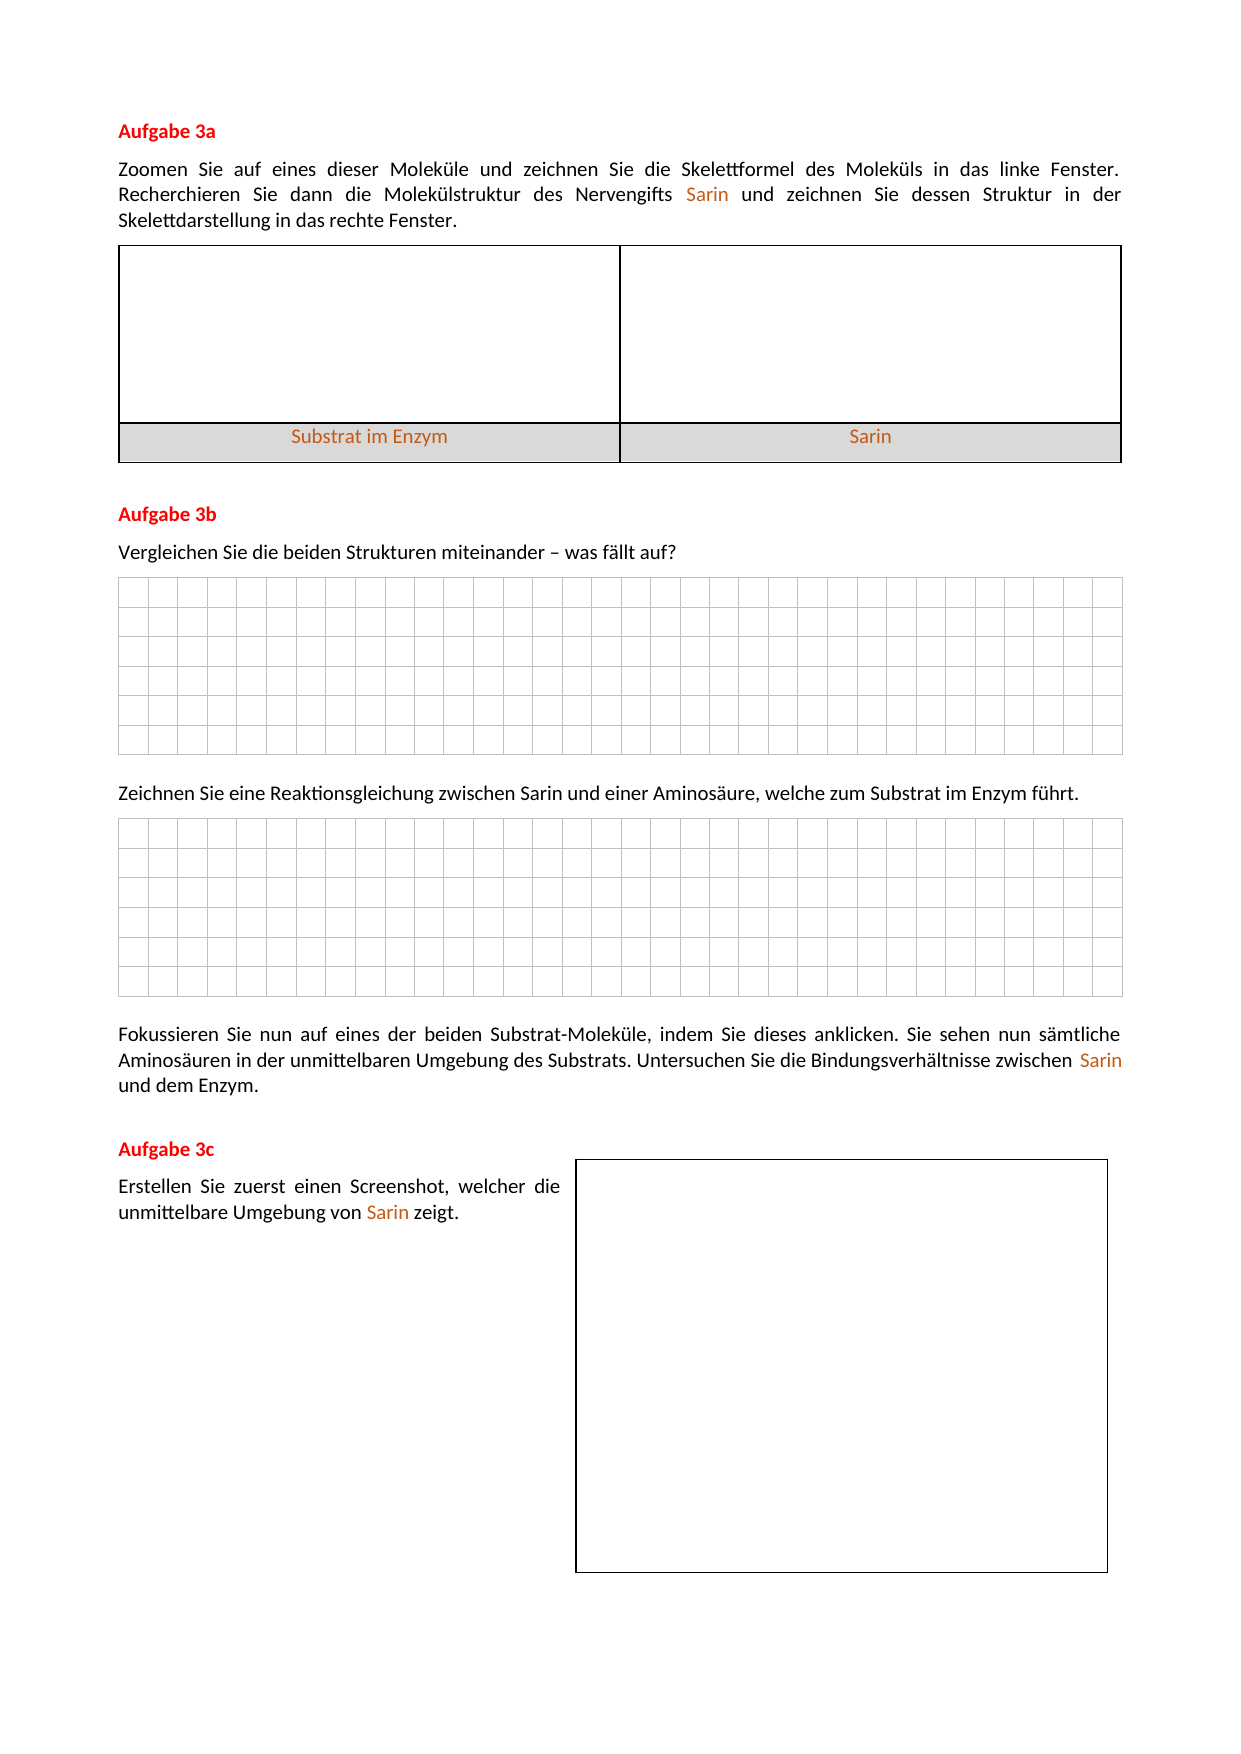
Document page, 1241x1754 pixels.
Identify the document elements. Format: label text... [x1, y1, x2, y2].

table_cell [504, 908, 532, 936]
table_cell [237, 608, 266, 636]
table_cell [444, 608, 473, 636]
table_cell [504, 967, 532, 996]
table_cell [178, 938, 207, 966]
table_cell [1034, 667, 1063, 695]
table_cell [946, 849, 975, 877]
table_cell [1064, 637, 1092, 666]
table_cell [415, 849, 443, 877]
table_cell [769, 696, 797, 725]
table_header [710, 819, 738, 848]
table_cell [887, 696, 916, 725]
table_cell [267, 938, 296, 966]
table_cell [386, 608, 414, 636]
table_cell [415, 938, 443, 966]
table_cell [710, 908, 738, 936]
table_cell [178, 667, 207, 695]
table_cell [1034, 938, 1063, 966]
table_cell [946, 608, 975, 636]
table_cell [356, 908, 385, 936]
text Fokussieren Sie nun auf eines der beiden Substrat-Moleküle, indem Sie dieses anklicken. Sie sehen nun sämtliche Aminosäuren in der unmittelbaren Umgebung des Substrats. Untersuchen Sie die Bindungsverhältnisse zwischen Sarin und dem Enzym. [118, 1022, 1122, 1098]
table_cell [946, 878, 975, 907]
table_cell [356, 849, 385, 877]
table_cell [563, 608, 591, 636]
table_cell [356, 637, 385, 666]
table_cell [858, 667, 886, 695]
table_cell [976, 967, 1004, 996]
table_cell [946, 908, 975, 936]
table_cell [828, 849, 857, 877]
table_cell [887, 637, 916, 666]
table_cell [474, 967, 503, 996]
table_cell [208, 908, 236, 936]
table_cell [444, 696, 473, 725]
table_cell [208, 967, 236, 996]
table_cell [356, 608, 385, 636]
table_cell [415, 667, 443, 695]
table_cell [592, 726, 621, 754]
table_cell [710, 849, 738, 877]
table_cell [297, 637, 325, 666]
table_cell [326, 726, 355, 754]
table_cell [858, 726, 886, 754]
table_cell [710, 608, 738, 636]
table_cell [739, 726, 768, 754]
table_cell [710, 938, 738, 966]
table_cell [1005, 726, 1033, 754]
table_cell [887, 938, 916, 966]
table_header [297, 578, 325, 606]
text Vergleichen Sie die beiden Strukturen miteinander – was fällt auf? [118, 539, 1122, 564]
table_cell [1093, 938, 1122, 966]
table_cell [326, 967, 355, 996]
table_cell [444, 726, 473, 754]
table_cell [1093, 637, 1122, 666]
table_cell [474, 637, 503, 666]
table_cell [297, 608, 325, 636]
table_cell [267, 637, 296, 666]
table_header [1064, 578, 1092, 606]
table_cell [149, 938, 177, 966]
table_cell [504, 938, 532, 966]
table_cell [1005, 637, 1033, 666]
table_cell [622, 849, 650, 877]
table_header [710, 578, 738, 606]
table_cell [1064, 696, 1092, 725]
table_cell [858, 696, 886, 725]
table_cell [828, 608, 857, 636]
table_cell [681, 726, 709, 754]
table_cell [474, 667, 503, 695]
table_cell [592, 908, 621, 936]
table_cell [444, 637, 473, 666]
table_cell [149, 908, 177, 936]
table_cell [563, 878, 591, 907]
table_header [356, 819, 385, 848]
table_cell [237, 878, 266, 907]
table_cell [444, 967, 473, 996]
table_cell [267, 696, 296, 725]
table_cell [592, 608, 621, 636]
table_header [563, 819, 591, 848]
table_cell [681, 637, 709, 666]
table_cell [356, 667, 385, 695]
table_header [533, 578, 562, 606]
table_cell [1064, 667, 1092, 695]
table_cell [1034, 908, 1063, 936]
table_header [858, 578, 886, 606]
table_cell [119, 696, 148, 725]
table_cell [208, 878, 236, 907]
table_cell [1034, 696, 1063, 725]
table_cell [710, 667, 738, 695]
table_cell [651, 667, 680, 695]
table_cell [739, 849, 768, 877]
table_cell [592, 637, 621, 666]
table_cell [976, 878, 1004, 907]
table_cell [651, 608, 680, 636]
table_cell [887, 967, 916, 996]
table_cell [710, 726, 738, 754]
table_cell [178, 908, 207, 936]
text Erstellen Sie zuerst einen Screenshot, welcher die unmittelbare Umgebung von Sarin zeigt. [118, 1174, 575, 1224]
table_cell [976, 726, 1004, 754]
table_cell [917, 726, 945, 754]
table_cell [237, 908, 266, 936]
table_cell [1034, 849, 1063, 877]
table_cell [356, 726, 385, 754]
table_cell [119, 908, 148, 936]
table_header [237, 578, 266, 606]
table_cell [1034, 878, 1063, 907]
table_cell [769, 849, 797, 877]
table_cell [858, 878, 886, 907]
table_cell [887, 667, 916, 695]
table_cell [622, 726, 650, 754]
table_cell [887, 878, 916, 907]
table_header [739, 819, 768, 848]
table_cell [769, 667, 797, 695]
table_cell [887, 908, 916, 936]
table_cell [917, 878, 945, 907]
table_cell [267, 667, 296, 695]
table_cell [739, 608, 768, 636]
table_cell [474, 938, 503, 966]
table_cell [681, 608, 709, 636]
table_cell [386, 908, 414, 936]
table_cell [976, 608, 1004, 636]
table_header [326, 819, 355, 848]
table_cell [504, 696, 532, 725]
table_cell [563, 967, 591, 996]
table_cell [326, 608, 355, 636]
table_cell [326, 849, 355, 877]
table_cell [386, 967, 414, 996]
table_cell [798, 849, 827, 877]
table_header [621, 246, 1120, 422]
table_cell [386, 667, 414, 695]
table_cell [415, 696, 443, 725]
table_header [1093, 578, 1122, 606]
table_cell [858, 849, 886, 877]
table_cell [297, 849, 325, 877]
table_cell [828, 696, 857, 725]
table_cell [326, 908, 355, 936]
table_header [828, 578, 857, 606]
table_cell [1093, 726, 1122, 754]
table_cell [386, 696, 414, 725]
table_cell [533, 637, 562, 666]
table_cell [356, 878, 385, 907]
table_header [946, 819, 975, 848]
table_cell [651, 726, 680, 754]
table_header [681, 578, 709, 606]
table_cell [563, 849, 591, 877]
table_header [976, 578, 1004, 606]
table_cell [386, 726, 414, 754]
table_cell [739, 967, 768, 996]
table_cell [533, 878, 562, 907]
table_cell Sarin [621, 424, 1120, 461]
table_cell [326, 667, 355, 695]
table_header [592, 819, 621, 848]
table_cell [444, 667, 473, 695]
table_header [887, 819, 916, 848]
table_cell [798, 608, 827, 636]
table_header [386, 578, 414, 606]
table_header [1034, 578, 1063, 606]
table_cell [1064, 608, 1092, 636]
table_cell [297, 696, 325, 725]
table_cell [119, 667, 148, 695]
table_cell [739, 878, 768, 907]
table_header [504, 819, 532, 848]
text Zoomen Sie auf eines dieser Moleküle und zeichnen Sie die Skelettformel des Moleküls in das linke Fenster. Recherchieren Sie dann die Molekülstruktur des Nervengifts Sarin und zeichnen Sie dessen Struktur in der Skelettdarstellung in das rechte Fenster. [118, 156, 1122, 232]
table_cell [828, 878, 857, 907]
table_cell [474, 726, 503, 754]
table_cell [237, 667, 266, 695]
table_cell [297, 967, 325, 996]
table_cell [828, 908, 857, 936]
table_cell [119, 608, 148, 636]
table_cell [976, 908, 1004, 936]
table_cell [917, 908, 945, 936]
table_cell [444, 938, 473, 966]
table_header [622, 578, 650, 606]
table_cell [504, 849, 532, 877]
table_header [474, 578, 503, 606]
table_cell [178, 726, 207, 754]
table_cell [1005, 908, 1033, 936]
table_cell [474, 696, 503, 725]
table_header [651, 819, 680, 848]
table_cell [326, 696, 355, 725]
table_header [474, 819, 503, 848]
table_header [386, 819, 414, 848]
table_cell [415, 637, 443, 666]
table_header [149, 819, 177, 848]
table_cell [798, 908, 827, 936]
table_header [887, 578, 916, 606]
table_cell [237, 849, 266, 877]
table_cell [1005, 608, 1033, 636]
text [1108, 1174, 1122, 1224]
table_header [592, 578, 621, 606]
table_cell [681, 908, 709, 936]
table_cell [533, 667, 562, 695]
table_cell [798, 967, 827, 996]
table_cell [178, 967, 207, 996]
table_header [297, 819, 325, 848]
table_cell [474, 908, 503, 936]
table_cell [149, 667, 177, 695]
table_cell [769, 608, 797, 636]
table_cell [769, 878, 797, 907]
table_cell [149, 696, 177, 725]
table_cell [1064, 878, 1092, 907]
table_cell [976, 696, 1004, 725]
table_cell [563, 696, 591, 725]
table_cell [622, 667, 650, 695]
table_cell [1093, 878, 1122, 907]
table_cell [622, 608, 650, 636]
table_cell [710, 878, 738, 907]
table_cell [1064, 967, 1092, 996]
table_header [267, 819, 296, 848]
table_cell [739, 908, 768, 936]
table_cell [415, 967, 443, 996]
table_cell [681, 696, 709, 725]
table_cell [1005, 849, 1033, 877]
table_header [208, 819, 236, 848]
table_cell [444, 849, 473, 877]
table_cell [1093, 908, 1122, 936]
table_header [563, 578, 591, 606]
table_header [533, 819, 562, 848]
table_header [120, 246, 619, 422]
table_cell [504, 637, 532, 666]
table_cell [887, 608, 916, 636]
table_header [622, 819, 650, 848]
table_cell [681, 849, 709, 877]
table_cell [208, 608, 236, 636]
table_cell [946, 726, 975, 754]
table_cell [917, 637, 945, 666]
table_cell [1005, 967, 1033, 996]
table_cell Substrat im Enzym [120, 424, 619, 461]
table_cell [149, 967, 177, 996]
table_cell [563, 667, 591, 695]
table_cell [828, 637, 857, 666]
table_cell [1093, 849, 1122, 877]
table_cell [119, 938, 148, 966]
table_cell [563, 908, 591, 936]
table_cell [474, 608, 503, 636]
table_header [739, 578, 768, 606]
table_cell [178, 878, 207, 907]
table_cell [326, 878, 355, 907]
table_header [119, 578, 148, 606]
table_cell [1064, 908, 1092, 936]
table_cell [946, 967, 975, 996]
table_cell [622, 908, 650, 936]
table_cell [267, 908, 296, 936]
table_cell [681, 967, 709, 996]
table_header [1064, 819, 1092, 848]
table_header [798, 819, 827, 848]
table_cell [149, 637, 177, 666]
table_cell [386, 878, 414, 907]
table_cell [208, 696, 236, 725]
table_header [415, 819, 443, 848]
table_cell [1093, 608, 1122, 636]
table_header [917, 578, 945, 606]
table_cell [533, 608, 562, 636]
table_header [681, 819, 709, 848]
table_cell [917, 696, 945, 725]
table_header [1005, 578, 1033, 606]
table_cell [917, 667, 945, 695]
table_cell [681, 878, 709, 907]
table_cell [858, 908, 886, 936]
table_cell [267, 878, 296, 907]
table_cell [710, 967, 738, 996]
table_cell [1005, 696, 1033, 725]
table_cell [592, 696, 621, 725]
table_header [208, 578, 236, 606]
table_cell [828, 967, 857, 996]
table_cell [858, 938, 886, 966]
table_cell [622, 938, 650, 966]
table_cell [208, 938, 236, 966]
table_cell [798, 878, 827, 907]
table_cell [208, 849, 236, 877]
table_cell [739, 938, 768, 966]
table_cell [149, 878, 177, 907]
table_header [577, 1160, 1107, 1572]
table_cell [563, 637, 591, 666]
table_cell [710, 637, 738, 666]
table_cell [1093, 667, 1122, 695]
table_cell [622, 637, 650, 666]
table_cell [946, 938, 975, 966]
table_header [858, 819, 886, 848]
table_cell [798, 938, 827, 966]
table_cell [149, 849, 177, 877]
table_cell [563, 938, 591, 966]
table_cell [917, 967, 945, 996]
table_cell [858, 608, 886, 636]
table_cell [504, 878, 532, 907]
table_cell [651, 967, 680, 996]
table_cell [1064, 849, 1092, 877]
table_cell [769, 726, 797, 754]
table_header [651, 578, 680, 606]
table_cell [976, 938, 1004, 966]
table_cell [769, 967, 797, 996]
table_cell [651, 637, 680, 666]
table_cell [592, 849, 621, 877]
table_cell [769, 637, 797, 666]
table_cell [651, 849, 680, 877]
table_cell [1005, 938, 1033, 966]
table_cell [651, 696, 680, 725]
table_cell [592, 667, 621, 695]
table_cell [119, 878, 148, 907]
table_cell [267, 849, 296, 877]
table_cell [651, 878, 680, 907]
table_cell [474, 849, 503, 877]
table_cell [386, 938, 414, 966]
table_cell [1064, 726, 1092, 754]
text Aufgabe 3a [118, 118, 1122, 143]
table_header [946, 578, 975, 606]
table_cell [739, 696, 768, 725]
table_header [1034, 819, 1063, 848]
table_cell [533, 938, 562, 966]
table_cell [592, 938, 621, 966]
table_cell [1005, 878, 1033, 907]
table_cell [474, 878, 503, 907]
table_cell [149, 726, 177, 754]
table_header [178, 819, 207, 848]
table_cell [356, 696, 385, 725]
table_cell [504, 608, 532, 636]
table_cell [1064, 938, 1092, 966]
table_cell [297, 726, 325, 754]
table_cell [208, 726, 236, 754]
table_cell [208, 637, 236, 666]
table_cell [504, 726, 532, 754]
table_cell [119, 967, 148, 996]
table_header [769, 578, 797, 606]
table_cell [976, 849, 1004, 877]
table_cell [1093, 967, 1122, 996]
table_cell [622, 696, 650, 725]
table_cell [267, 726, 296, 754]
table_cell [828, 938, 857, 966]
table_cell [149, 608, 177, 636]
table_cell [622, 967, 650, 996]
table_cell [710, 696, 738, 725]
table_cell [1005, 667, 1033, 695]
table_cell [769, 908, 797, 936]
table_cell [415, 908, 443, 936]
table_cell [237, 967, 266, 996]
table_header [237, 819, 266, 848]
table_cell [858, 967, 886, 996]
table_cell [356, 967, 385, 996]
text Zeichnen Sie eine Reaktionsgleichung zwischen Sarin und einer Aminosäure, welche zum Substrat im Enzym führt. [118, 780, 1122, 806]
table_header [444, 819, 473, 848]
table_cell [237, 726, 266, 754]
table_cell [946, 667, 975, 695]
table_cell [386, 849, 414, 877]
table_cell [622, 878, 650, 907]
table_cell [356, 938, 385, 966]
table_cell [917, 849, 945, 877]
table_cell [119, 637, 148, 666]
table_cell [178, 849, 207, 877]
table_cell [887, 726, 916, 754]
table_cell [798, 726, 827, 754]
table_cell [563, 726, 591, 754]
table_cell [178, 608, 207, 636]
table_cell [297, 908, 325, 936]
table_cell [651, 908, 680, 936]
table_header [444, 578, 473, 606]
table_cell [681, 667, 709, 695]
table_cell [946, 637, 975, 666]
table_cell [297, 667, 325, 695]
table_cell [444, 908, 473, 936]
table_header [828, 819, 857, 848]
table_cell [887, 849, 916, 877]
table_cell [208, 667, 236, 695]
table_cell [237, 938, 266, 966]
table_header [326, 578, 355, 606]
table_cell [592, 878, 621, 907]
table_cell [828, 726, 857, 754]
table_cell [326, 938, 355, 966]
table_cell [651, 938, 680, 966]
table_cell [533, 849, 562, 877]
table_header [769, 819, 797, 848]
table_cell [267, 608, 296, 636]
table_cell [592, 967, 621, 996]
table_cell [415, 726, 443, 754]
table_cell [739, 667, 768, 695]
table_header [149, 578, 177, 606]
table_cell [119, 849, 148, 877]
table_header [504, 578, 532, 606]
table_header [976, 819, 1004, 848]
table_cell [326, 637, 355, 666]
table_cell [1034, 967, 1063, 996]
table_cell [504, 667, 532, 695]
table_cell [917, 608, 945, 636]
table_cell [415, 608, 443, 636]
table_cell [178, 637, 207, 666]
table_cell [681, 938, 709, 966]
table_cell [917, 938, 945, 966]
table_header [356, 578, 385, 606]
table_cell [533, 908, 562, 936]
table_cell [415, 878, 443, 907]
table_header [178, 578, 207, 606]
table_cell [1093, 696, 1122, 725]
table_cell [297, 878, 325, 907]
table_cell [1034, 726, 1063, 754]
table_cell [237, 637, 266, 666]
table_cell [1034, 608, 1063, 636]
table_cell [237, 696, 266, 725]
table_cell [798, 667, 827, 695]
table_cell [798, 696, 827, 725]
table_cell [976, 667, 1004, 695]
table_cell [386, 637, 414, 666]
table_cell [533, 967, 562, 996]
text Aufgabe 3c [118, 1136, 1122, 1161]
text Aufgabe 3b [118, 501, 1122, 526]
table_cell [739, 637, 768, 666]
table_cell [1034, 637, 1063, 666]
table_cell [828, 667, 857, 695]
table_cell [533, 726, 562, 754]
table_header [267, 578, 296, 606]
table_header [415, 578, 443, 606]
table_header [798, 578, 827, 606]
table_cell [178, 696, 207, 725]
table_cell [976, 637, 1004, 666]
table_cell [858, 637, 886, 666]
table_cell [119, 726, 148, 754]
table_cell [769, 938, 797, 966]
table_header [917, 819, 945, 848]
table_cell [533, 696, 562, 725]
table_header [119, 819, 148, 848]
table_cell [297, 938, 325, 966]
table_header [1005, 819, 1033, 848]
table_cell [444, 878, 473, 907]
table_cell [798, 637, 827, 666]
table_cell [946, 696, 975, 725]
table_header [1093, 819, 1122, 848]
table_cell [267, 967, 296, 996]
